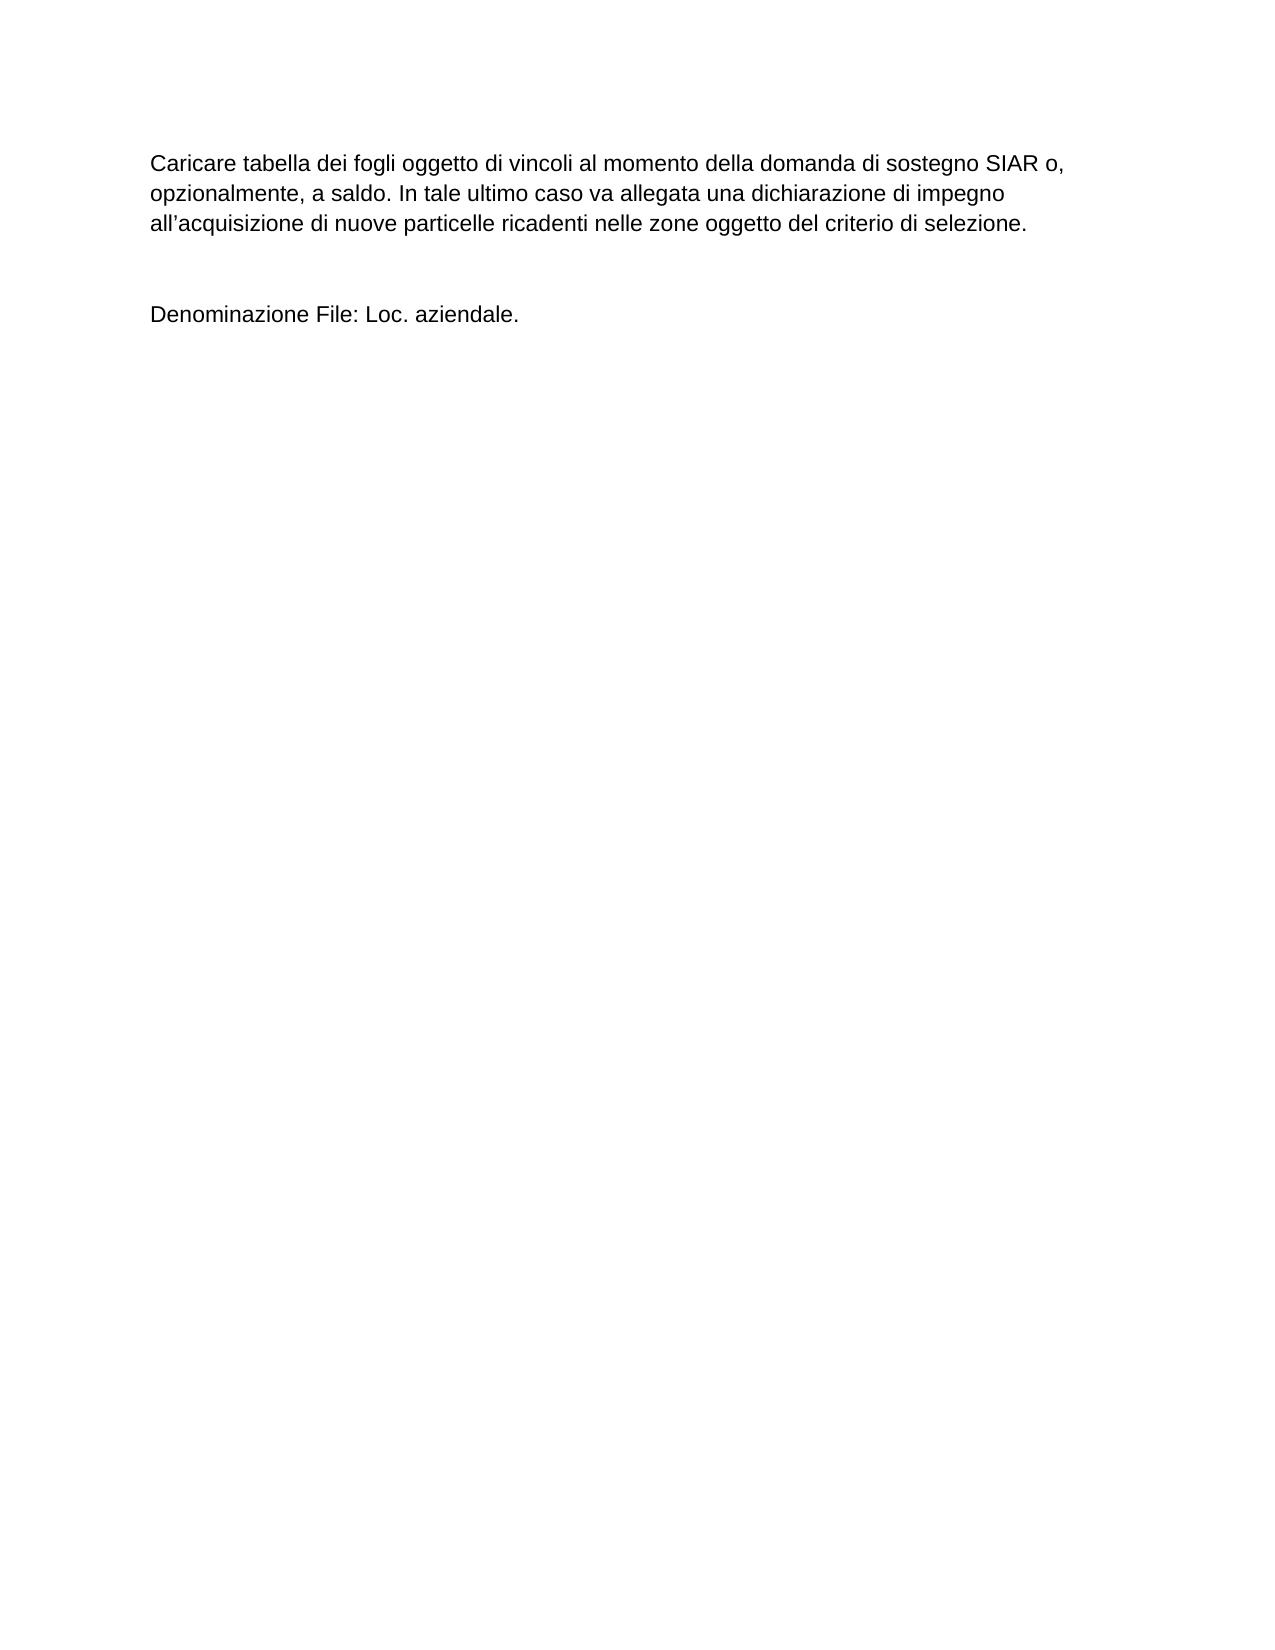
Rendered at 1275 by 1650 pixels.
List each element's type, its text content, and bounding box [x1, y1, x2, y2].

text Caricare tabella dei fogli oggetto di vincoli al momento della domanda di sostegno SIAR o, opzionalmente, a saldo. In tale ultimo caso va allegata una dichiarazione di impegno all’acquisizione di nuove particelle ricadenti nelle zone oggetto del criterio di selezione. [150, 150, 1125, 237]
text Denominazione File: Loc. aziendale. [150, 301, 1125, 327]
